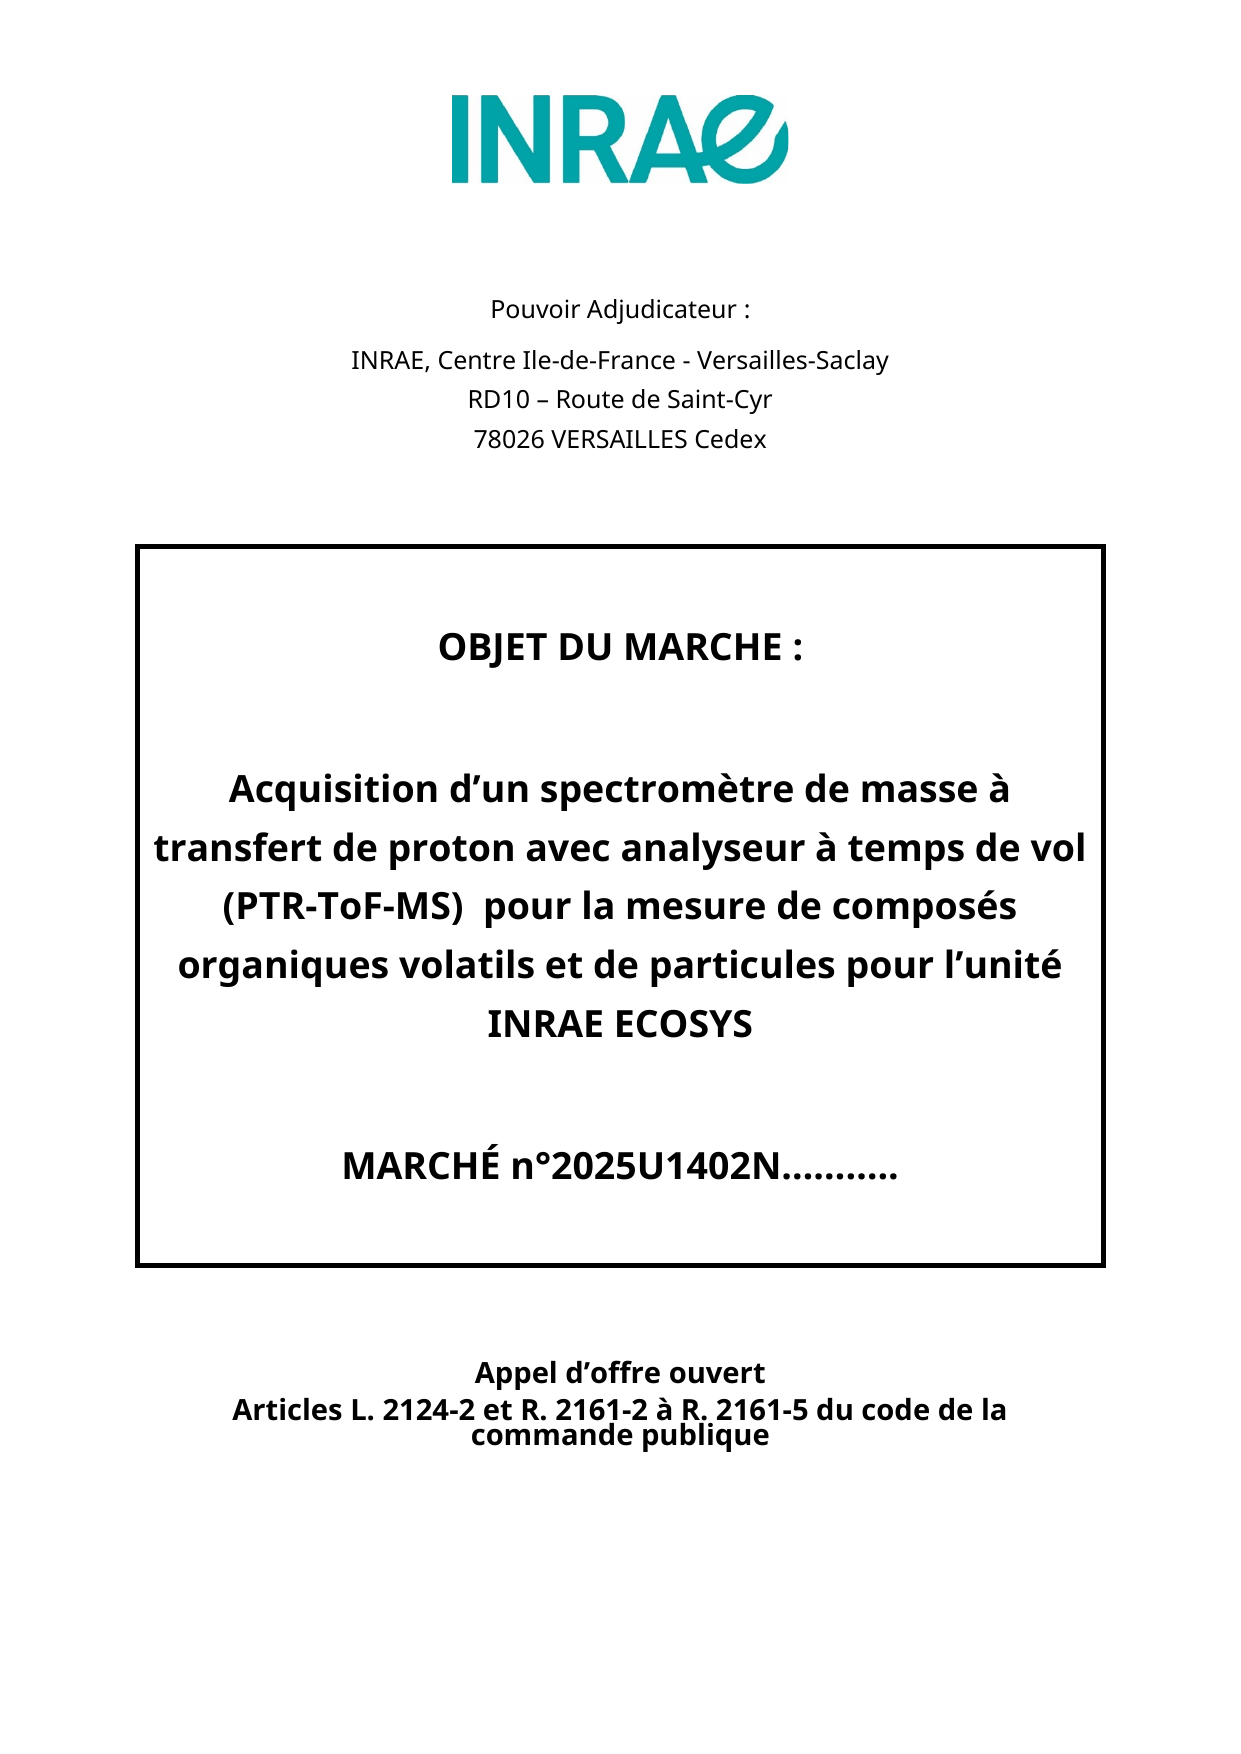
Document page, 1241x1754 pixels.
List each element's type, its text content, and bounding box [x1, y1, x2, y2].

text 78026 VERSAILLES Cedex [148, 421, 1092, 455]
picture [452, 95, 789, 184]
text RD10 – Route de Saint-Cyr [148, 382, 1092, 416]
text Pouvoir Adjudicateur : [148, 291, 1092, 325]
text MARCHÉ n°2025U1402N……….. [140, 1134, 1101, 1190]
text Articles L. 2124-2 et R. 2161-2 à R. 2161-5 du code de la commande publique [148, 1401, 1092, 1451]
text OBJET DU MARCHE : [140, 615, 1101, 671]
text Acquisition d’un spectromètre de masse à transfert de proton avec analyseur à temps de vol (PTR-ToF-MS) pour la mesure de composés organiques volatils et de particules pour l’unité INRAE ECOSYS [140, 758, 1101, 1048]
text Appel d’offre ouvert [148, 1363, 1092, 1388]
text INRAE, Centre Ile-de-France - Versailles-Saclay [148, 343, 1092, 377]
